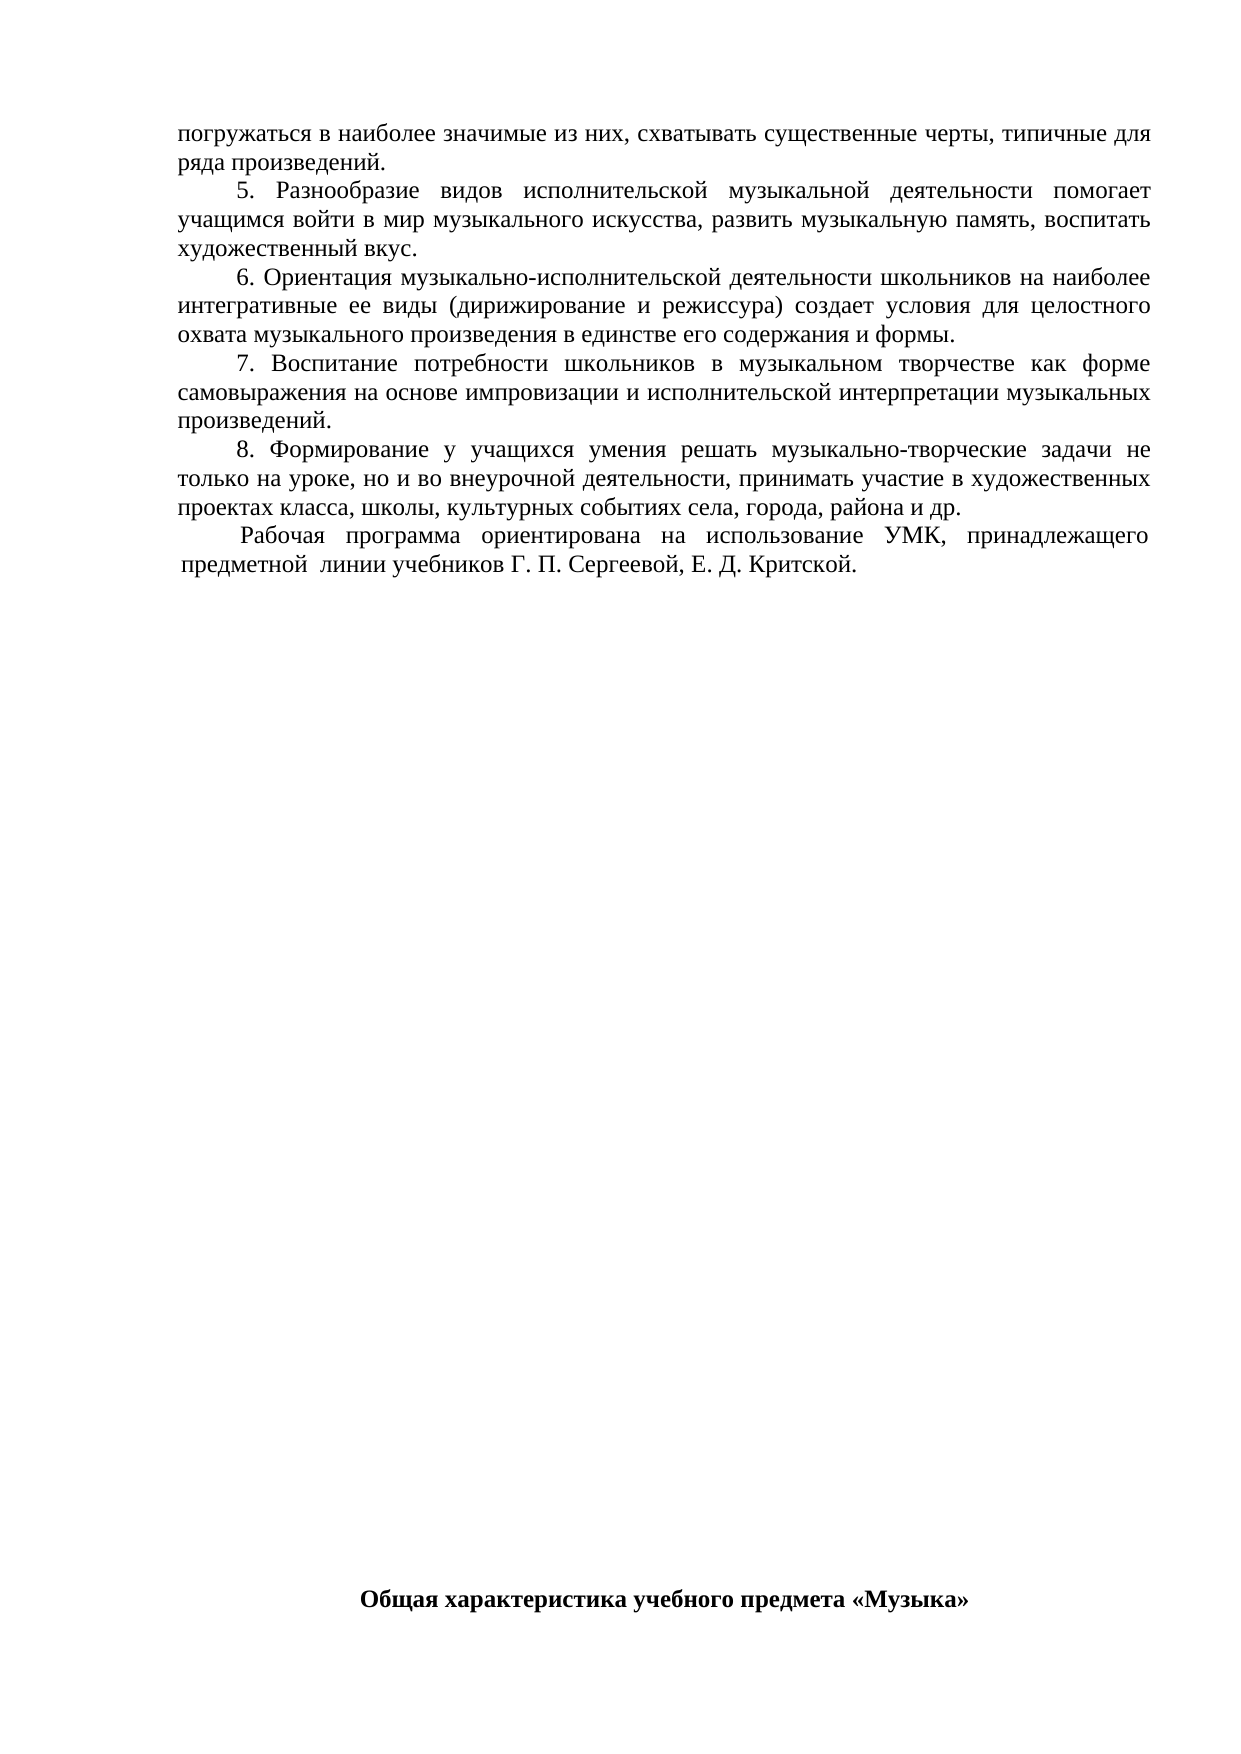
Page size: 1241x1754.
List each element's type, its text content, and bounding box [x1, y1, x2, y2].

text 8. Формирование у учащихся умения решать музыкально-творческие задачи не только на уроке, но и во внеурочной деятельности, принимать участие в художественных проектах класса, школы, культурных событиях села, города, района и др. [177, 434, 1152, 521]
text 7. Воспитание потребности школьников в музыкальном творчестве как форме самовыражения на основе импровизации и исполнительской интерпретации музыкальных произведений. [177, 348, 1152, 434]
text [177, 118, 1152, 176]
text 5. Разнообразие видов исполнительской музыкальной деятельности помогает учащимся войти в мир музыкального искусства, развить музыкальную память, воспитать художественный вкус. [177, 176, 1152, 262]
text 6. Ориентация музыкально-исполнительской деятельности школьников на наиболее интегративные ее виды (дирижирование и режиссура) создает условия для целостного охвата музыкального произведения в единстве его содержания и формы. [177, 262, 1152, 348]
text Рабочая программа ориентирована на использование УМК, принадлежащего предметной линии учебников Г. П. Сергеевой, Е. Д. Критской. [181, 521, 1149, 578]
text Общая характеристика учебного предмета «Музыка» [177, 1584, 1152, 1613]
